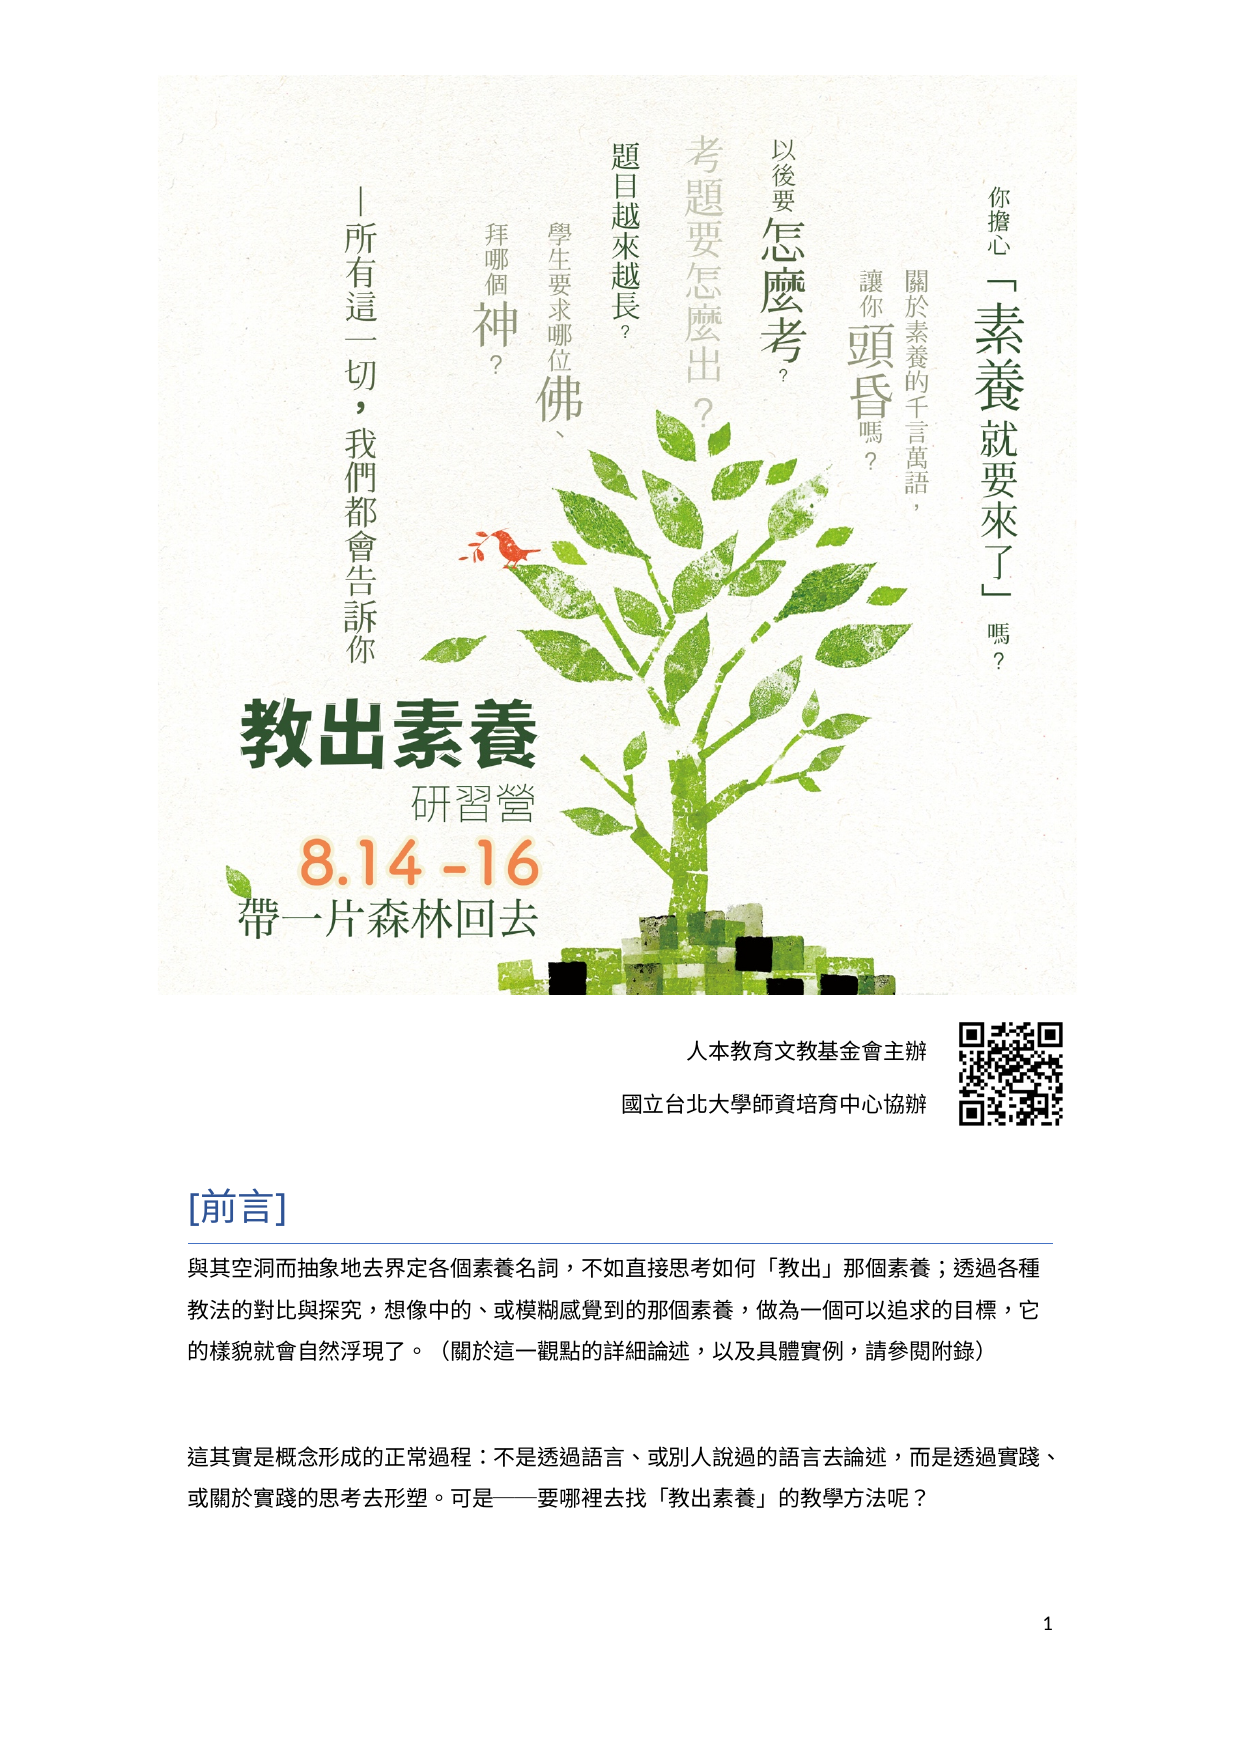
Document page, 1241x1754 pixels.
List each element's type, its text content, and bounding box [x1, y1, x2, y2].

text 人本教育文教基金會主辦 [187, 995, 1053, 1068]
text 與其空洞而抽象地去界定各個素養名詞，不如直接思考如何「教出」那個素養；透過各種教法的對比與探究，想像中的、或模糊感覺到的那個素養，做為一個可以追求的目標，它的樣貌就會自然浮現了。（關於這一觀點的詳細論述，以及具體實例，請參閱附錄） [187, 1248, 1053, 1368]
picture [945, 1008, 1077, 1140]
text 國立台北大學師資培育中心協辦 [187, 1084, 945, 1121]
picture [157, 75, 1078, 995]
text 這其實是概念形成的正常過程：不是透過語言、或別人說過的語言去論述，而是透過實踐、或關於實踐的思考去形塑。可是──要哪裡去找「教出素養」的教學方法呢？ [187, 1437, 1053, 1515]
subtitle [前言] [187, 1166, 1053, 1244]
